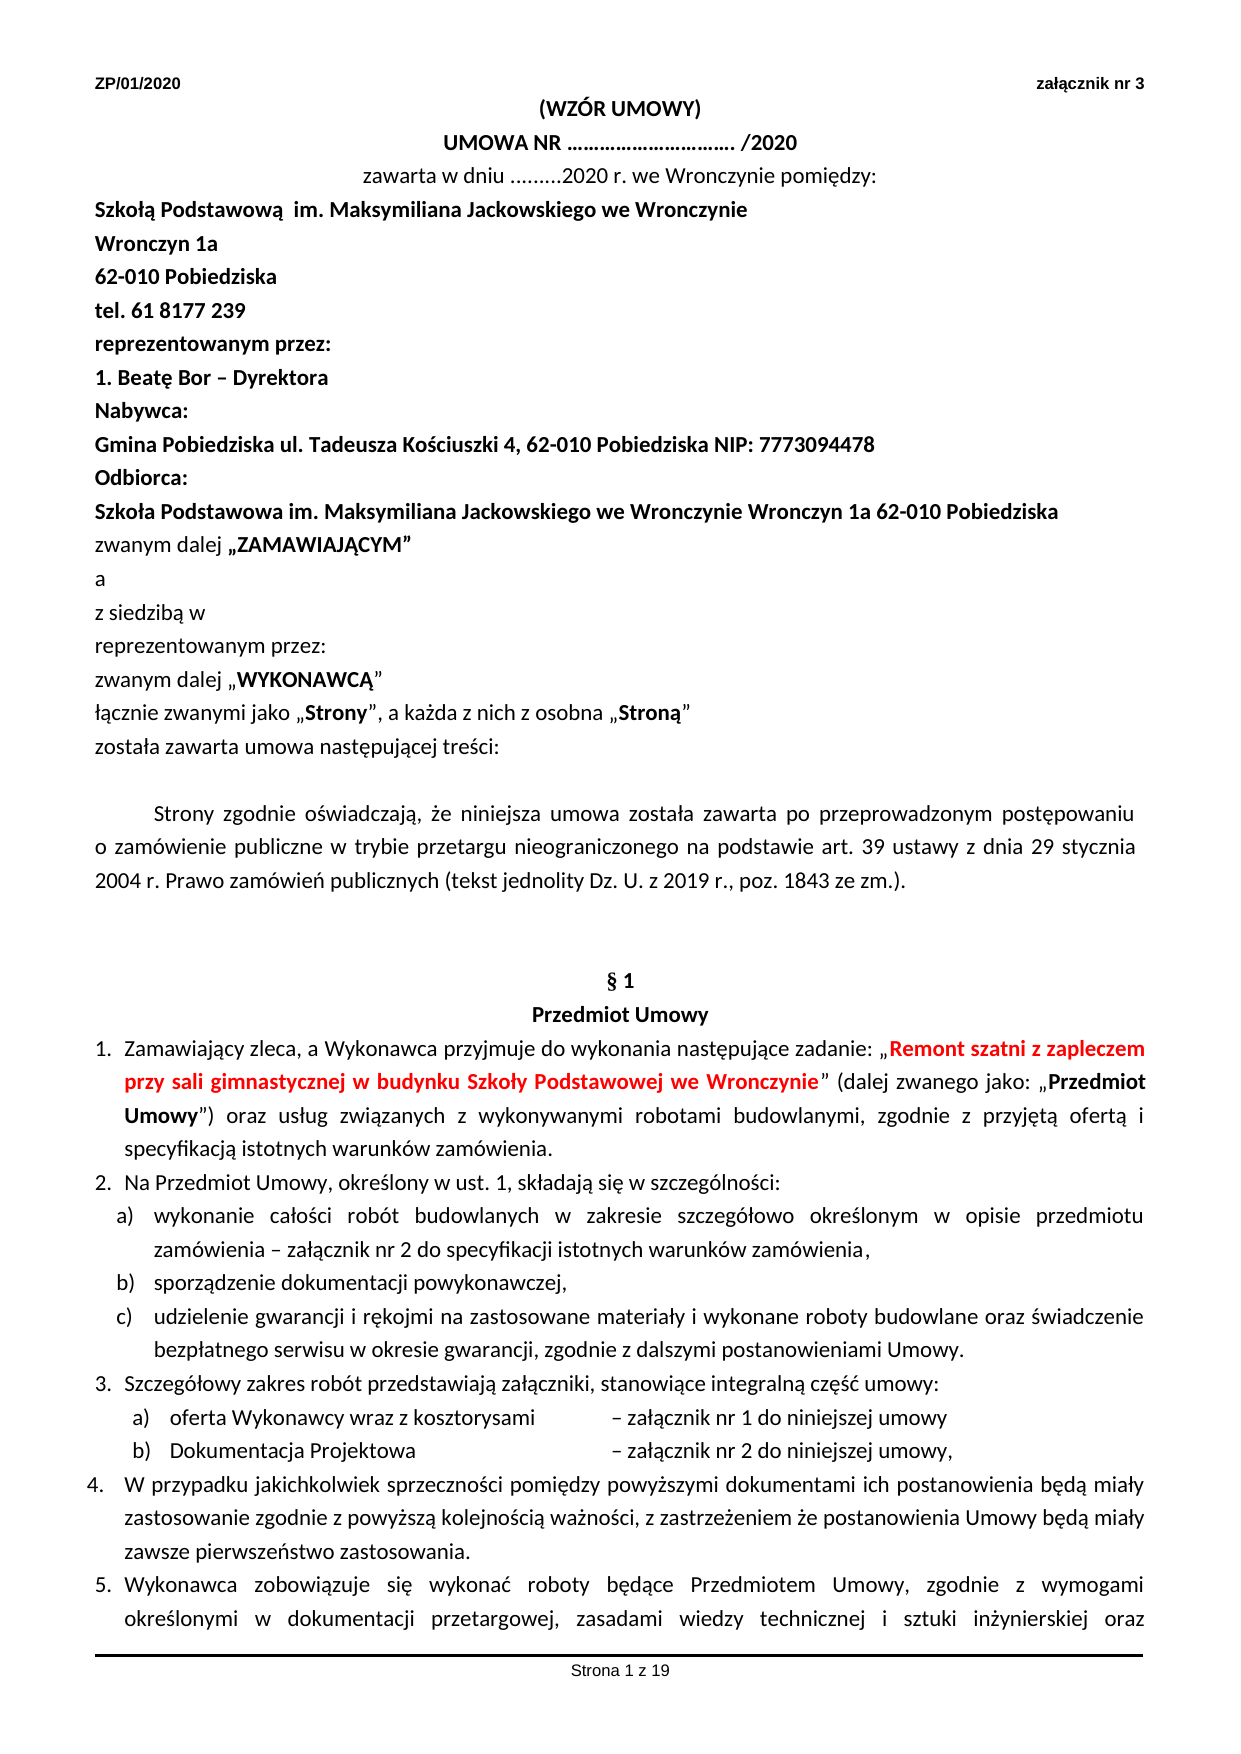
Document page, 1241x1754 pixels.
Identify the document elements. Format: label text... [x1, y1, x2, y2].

text została zawarta umowa następującej treści: [94, 732, 1146, 760]
text 62-010 Pobiedziska [94, 262, 1146, 290]
list Na Przedmiot Umowy, określony w ust. 1, składają się w szczególności: [94, 1168, 1146, 1196]
text 1. Beatę Bor – Dyrektora [94, 363, 1146, 391]
text zwanym dalej „WYKONAWCĄ” [94, 665, 1146, 693]
list Zamawiający zleca, a Wykonawca przyjmuje do wykonania następujące zadanie: „Remont szatni z zapleczem przy sali gimnastycznej w budynku Szkoły Podstawowej we Wronczynie” (dalej zwanego jako: „Przedmiot Umowy”) oraz usług związanych z wykonywanymi robotami budowlanymi, zgodnie z przyjętą ofertą i specyfikacją istotnych warunków zamówienia. [94, 1034, 1146, 1162]
subtitle Przedmiot Umowy [94, 1000, 1146, 1028]
text tel. 61 8177 239 [94, 296, 1146, 324]
text reprezentowanym przez: [94, 329, 1146, 357]
text a [94, 564, 1146, 592]
text z siedzibą w [94, 598, 1146, 626]
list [94, 1570, 1146, 1632]
text Odbiorca: [94, 463, 1146, 491]
list Szczegółowy zakres robót przedstawiają załączniki, stanowiące integralną część umowy: [94, 1369, 1146, 1397]
text reprezentowanym przez: [94, 631, 1146, 659]
text Strony zgodnie oświadczają, że niniejsza umowa została zawarta po przeprowadzonym postępowaniu o zamówienie publiczne w trybie przetargu nieograniczonego na podstawie art. 39 ustawy z dnia 29 stycznia 2004 r. Prawo zamówień publicznych (tekst jednolity Dz. U. z 2019 r., poz. 1843 ze zm.). [94, 799, 1146, 894]
list sporządzenie dokumentacji powykonawczej, [116, 1268, 1146, 1296]
text Gmina Pobiedziska ul. Tadeusza Kościuszki 4, 62-010 Pobiedziska NIP: 7773094478 [94, 430, 1146, 458]
text Szkoła Podstawowa im. Maksymiliana Jackowskiego we Wronczynie Wronczyn 1a 62-010 Pobiedziska [94, 497, 1146, 525]
text zawarta w dniu .........2020 r. we Wronczynie pomiędzy: [94, 162, 1146, 189]
list oferta Wykonawcy wraz z kosztorysami – załącznik nr 1 do niniejszej umowy [132, 1403, 1146, 1431]
text 1 [94, 967, 1146, 994]
list wykonanie całości robót budowlanych w zakresie szczegółowo określonym w opisie przedmiotu zamówienia – załącznik nr 2 do specyfikacji istotnych warunków zamówienia, [116, 1201, 1146, 1263]
text Szkołą Podstawową im. Maksymiliana Jackowskiego we Wronczynie [94, 195, 1146, 223]
text zwanym dalej „ZAMAWIAJĄCYM” [94, 531, 1146, 558]
subtitle (WZÓR UMOWY) [94, 94, 1146, 122]
text Wronczyn 1a [94, 229, 1146, 257]
subtitle UMOWA NR …………………………. /2020 [94, 128, 1146, 156]
list Dokumentacja Projektowa – załącznik nr 2 do niniejszej umowy, [132, 1436, 1146, 1464]
text Nabywca: [94, 396, 1146, 424]
list W przypadku jakichkolwiek sprzeczności pomiędzy powyższymi dokumentami ich postanowienia będą miały zastosowanie zgodnie z powyższą kolejnością ważności, z zastrzeżeniem że postanowienia Umowy będą miały zawsze pierwszeństwo zastosowania. [87, 1470, 1146, 1565]
text łącznie zwanymi jako „Strony”, a każda z nich z osobna „Stroną” [94, 698, 1146, 726]
list udzielenie gwarancji i rękojmi na zastosowane materiały i wykonane roboty budowlane oraz świadczenie bezpłatnego serwisu w okresie gwarancji, zgodnie z dalszymi postanowieniami Umowy. [116, 1302, 1146, 1363]
